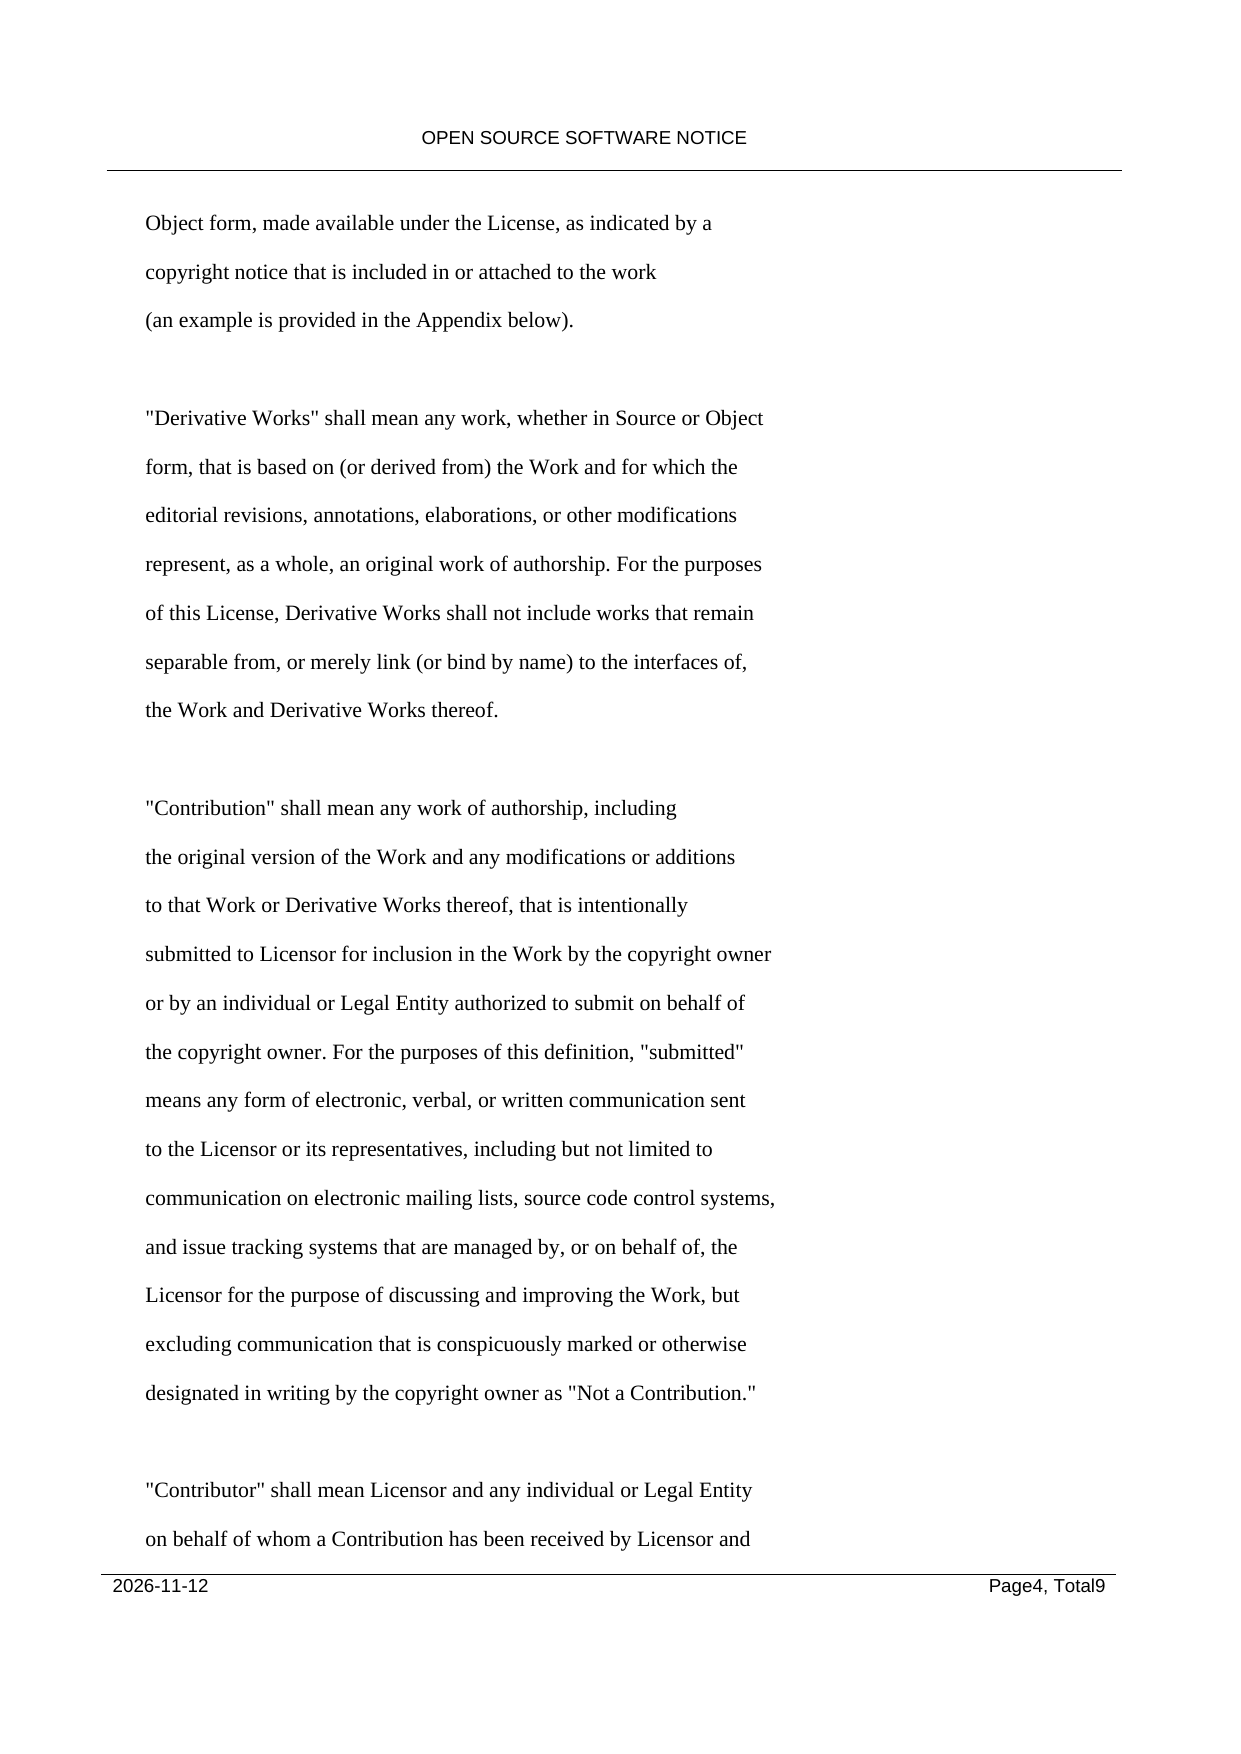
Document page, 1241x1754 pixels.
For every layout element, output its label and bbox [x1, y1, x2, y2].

text [112, 206, 1128, 1555]
